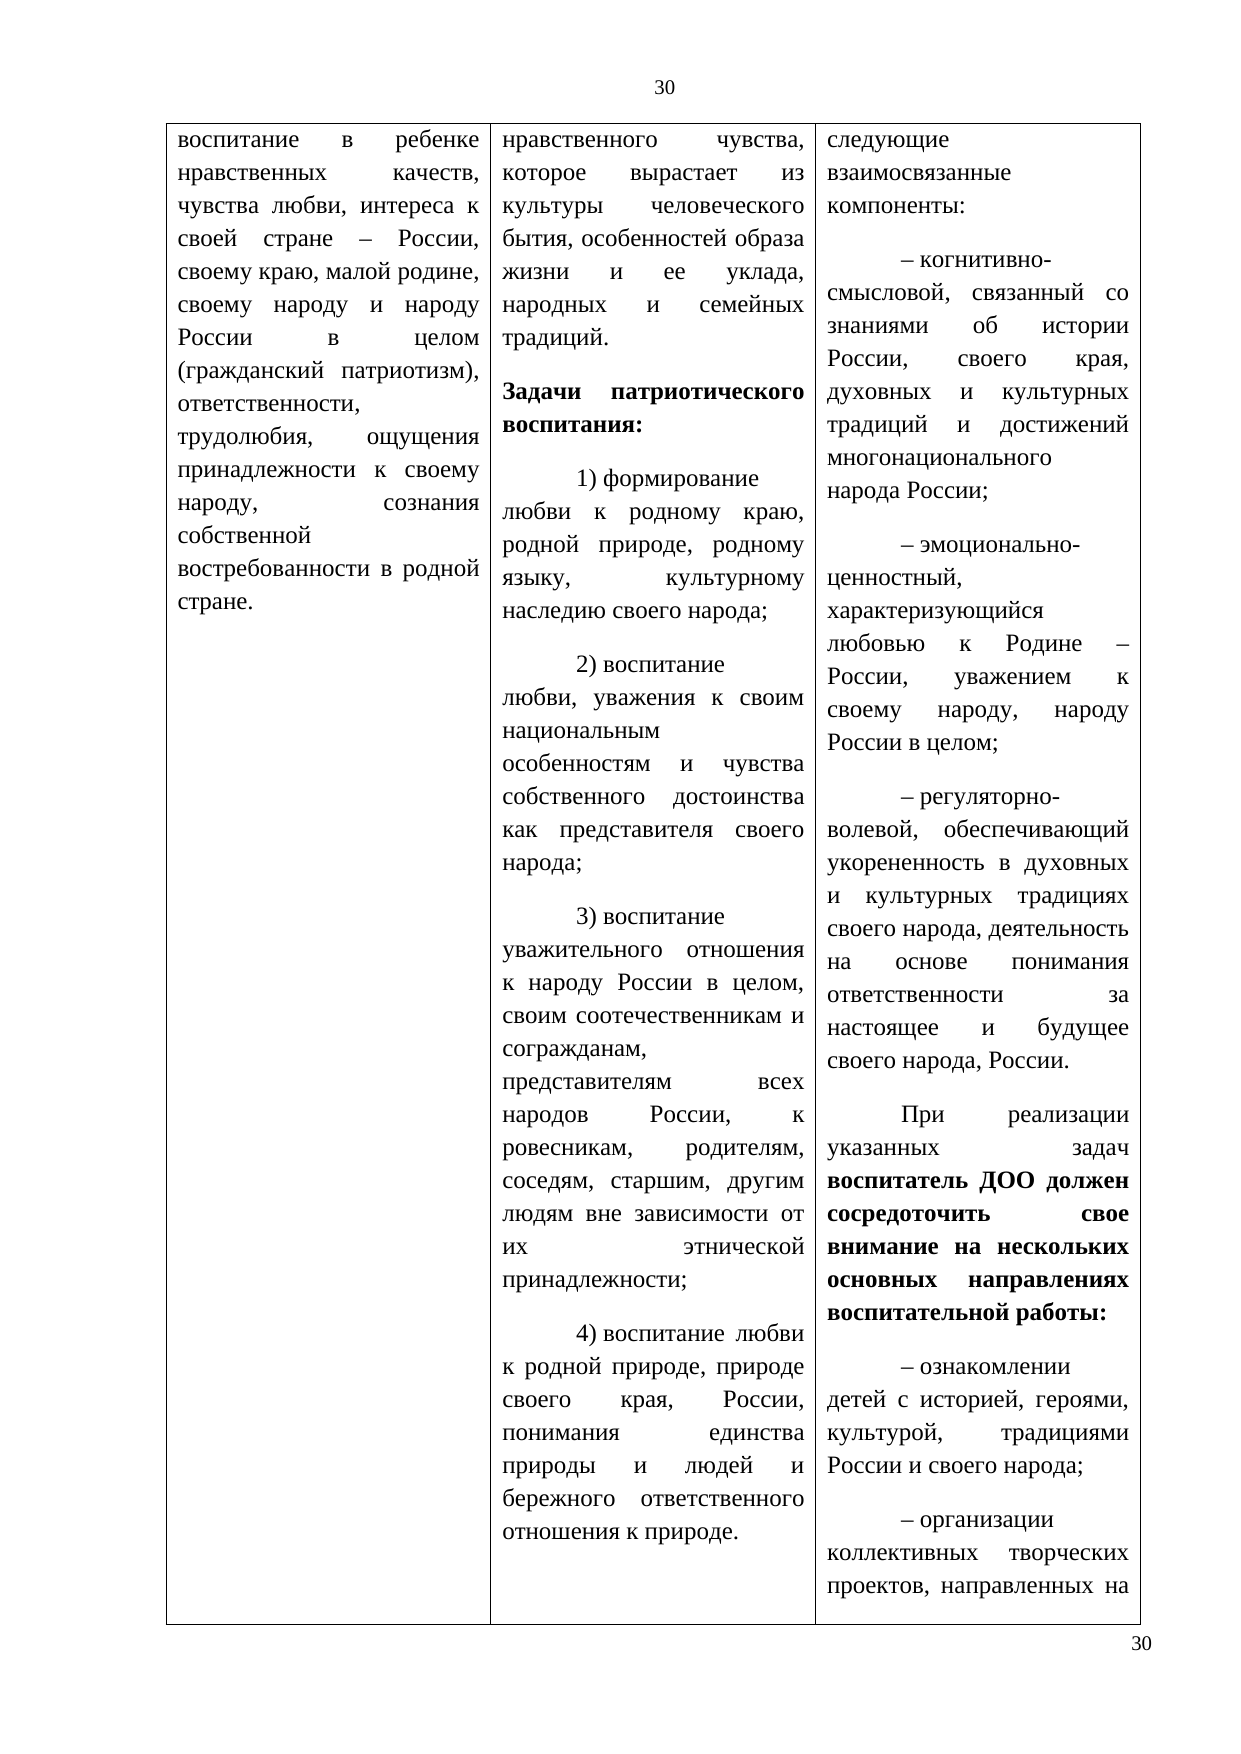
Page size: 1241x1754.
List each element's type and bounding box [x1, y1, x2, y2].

table_cell [491, 124, 815, 1624]
table_cell [167, 124, 490, 1624]
table_cell [816, 124, 1140, 1624]
